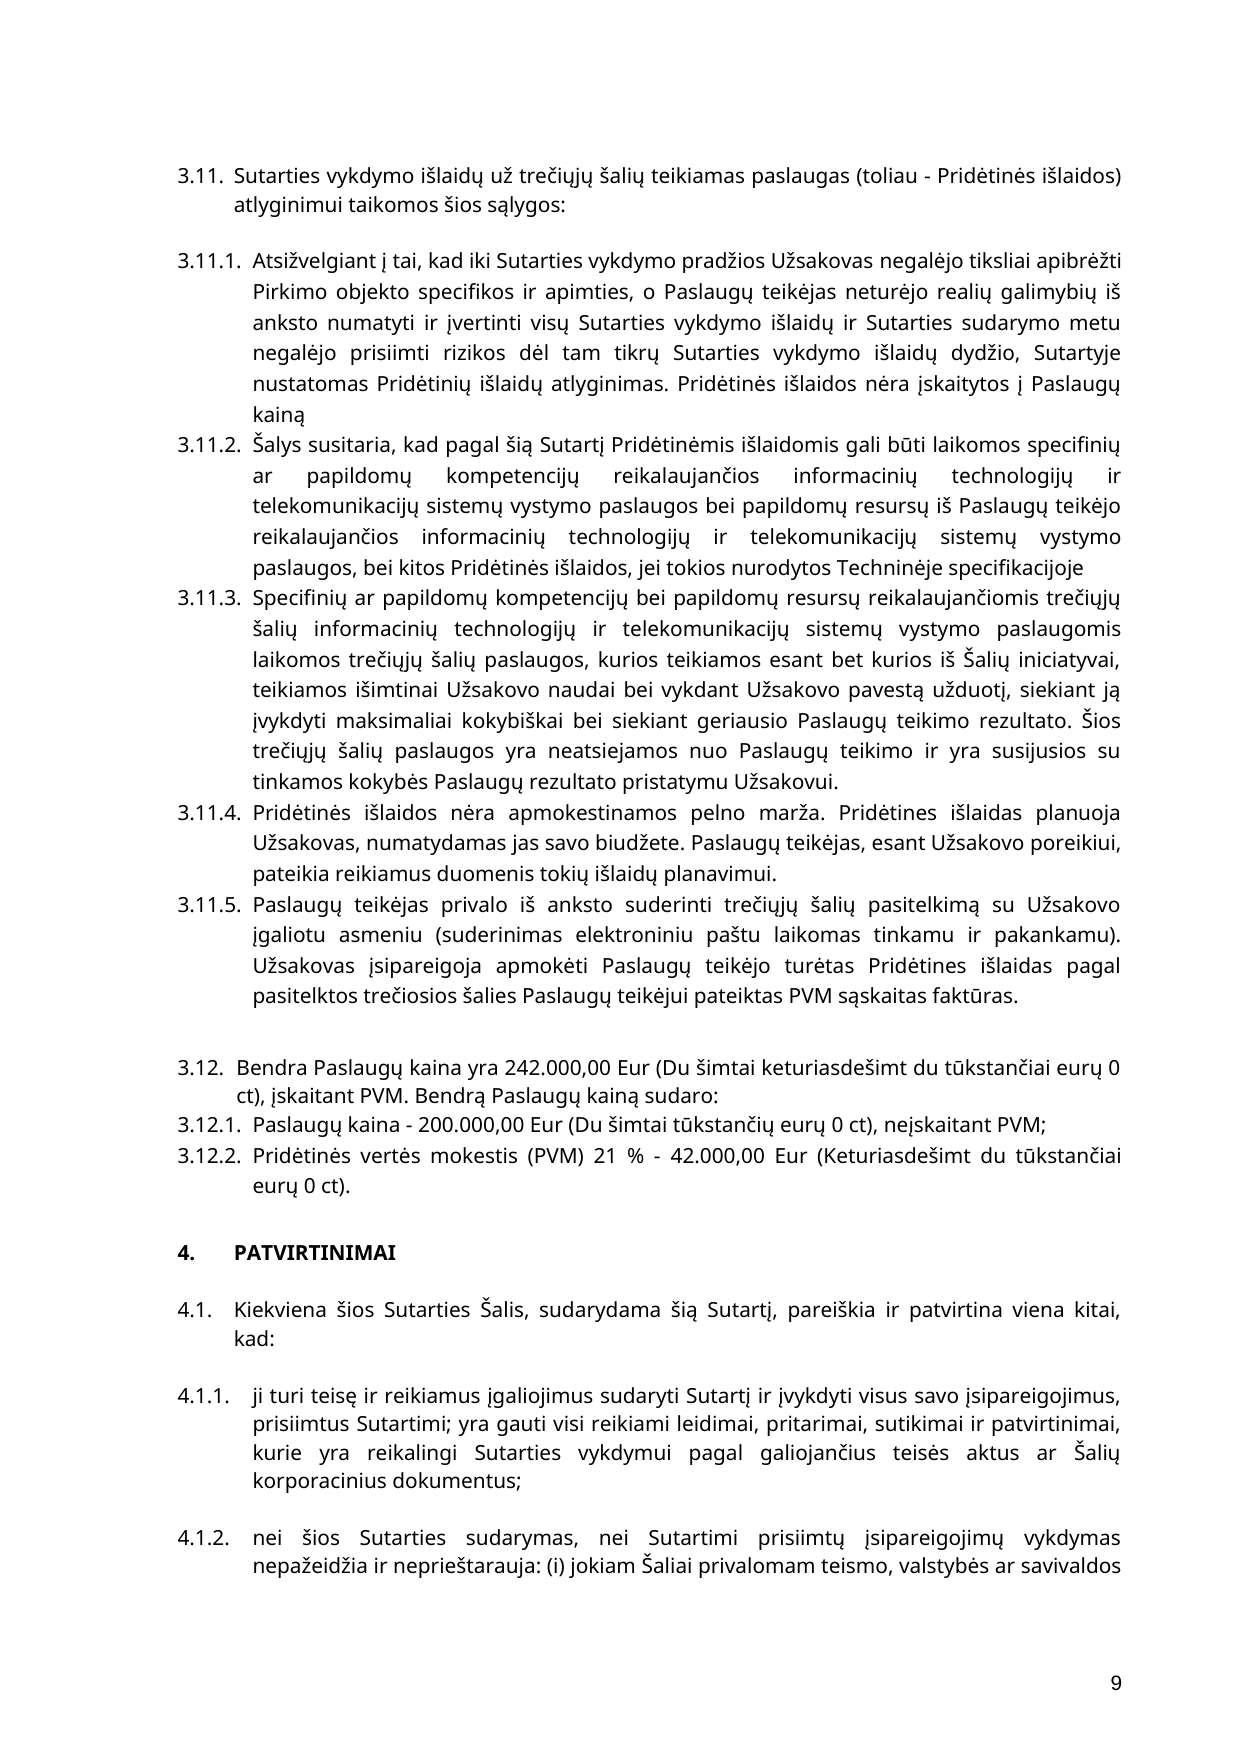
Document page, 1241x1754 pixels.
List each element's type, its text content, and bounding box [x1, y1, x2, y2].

list Sutarties vykdymo išlaidų už trečiųjų šalių teikiamas paslaugas (toliau - Pridėtinės išlaidos) atlyginimui taikomos šios sąlygos: [177, 161, 1122, 218]
list Atsižvelgiant į tai, kad iki Sutarties vykdymo pradžios Užsakovas negalėjo tiksliai apibrėžti Pirkimo objekto specifikos ir apimties, o Paslaugų teikėjas neturėjo realių galimybių iš anksto numatyti ir įvertinti visų Sutarties vykdymo išlaidų ir Sutarties sudarymo metu negalėjo prisiimti rizikos dėl tam tikrų Sutarties vykdymo išlaidų dydžio, Sutartyje nustatomas Pridėtinių išlaidų atlyginimas. Pridėtinės išlaidos nėra įskaitytos į Paslaugų kainą [177, 247, 1122, 428]
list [177, 1523, 1122, 1580]
list Kiekviena šios Sutarties Šalis, sudarydama šią Sutartį, pareiškia ir patvirtina viena kitai, kad: [177, 1295, 1122, 1352]
list Paslaugų teikėjas privalo iš anksto suderinti trečiųjų šalių pasitelkimą su Užsakovo įgaliotu asmeniu (suderinimas elektroniniu paštu laikomas tinkamu ir pakankamu). Užsakovas įsipareigoja apmokėti Paslaugų teikėjo turėtas Pridėtines išlaidas pagal pasitelktos trečiosios šalies Paslaugų teikėjui pateiktas PVM sąskaitas faktūras. [177, 890, 1122, 1010]
list Paslaugų kaina - 200.000,00 Eur (Du šimtai tūkstančių eurų 0 ct), neįskaitant PVM; [177, 1110, 1122, 1138]
list Bendra Paslaugų kaina yra 242.000,00 Eur (Du šimtai keturiasdešimt du tūkstančiai eurų 0 ct), įskaitant PVM. Bendrą Paslaugų kainą sudaro: [177, 1053, 1122, 1110]
list Pridėtinės vertės mokestis (PVM) 21 % - 42.000,00 Eur (Keturiasdešimt du tūkstančiai eurų 0 ct). [177, 1141, 1122, 1200]
list ji turi teisę ir reikiamus įgaliojimus sudaryti Sutartį ir įvykdyti visus savo įsipareigojimus, prisiimtus Sutartimi; yra gauti visi reikiami leidimai, pritarimai, sutikimai ir patvirtinimai, kurie yra reikalingi Sutarties vykdymui pagal galiojančius teisės aktus ar Šalių korporacinius dokumentus; [177, 1381, 1122, 1494]
list Šalys susitaria, kad pagal šią Sutartį Pridėtinėmis išlaidomis gali būti laikomos specifinių ar papildomų kompetencijų reikalaujančios informacinių technologijų ir telekomunikacijų sistemų vystymo paslaugos bei papildomų resursų iš Paslaugų teikėjo reikalaujančios informacinių technologijų ir telekomunikacijų sistemų vystymo paslaugos, bei kitos Pridėtinės išlaidos, jei tokios nurodytos Techninėje specifikacijoje [177, 430, 1122, 581]
list Specifinių ar papildomų kompetencijų bei papildomų resursų reikalaujančiomis trečiųjų šalių informacinių technologijų ir telekomunikacijų sistemų vystymo paslaugomis laikomos trečiųjų šalių paslaugos, kurios teikiamos esant bet kurios iš Šalių iniciatyvai, teikiamos išimtinai Užsakovo naudai bei vykdant Užsakovo pavestą užduotį, siekiant ją įvykdyti maksimaliai kokybiškai bei siekiant geriausio Paslaugų teikimo rezultato. Šios trečiųjų šalių paslaugos yra neatsiejamos nuo Paslaugų teikimo ir yra susijusios su tinkamos kokybės Paslaugų rezultato pristatymu Užsakovui. [177, 583, 1122, 796]
subtitle PATVIRTINIMAI [177, 1238, 1122, 1267]
list Pridėtinės išlaidos nėra apmokestinamos pelno marža. Pridėtines išlaidas planuoja Užsakovas, numatydamas jas savo biudžete. Paslaugų teikėjas, esant Užsakovo poreikiui, pateikia reikiamus duomenis tokių išlaidų planavimui. [177, 798, 1122, 888]
